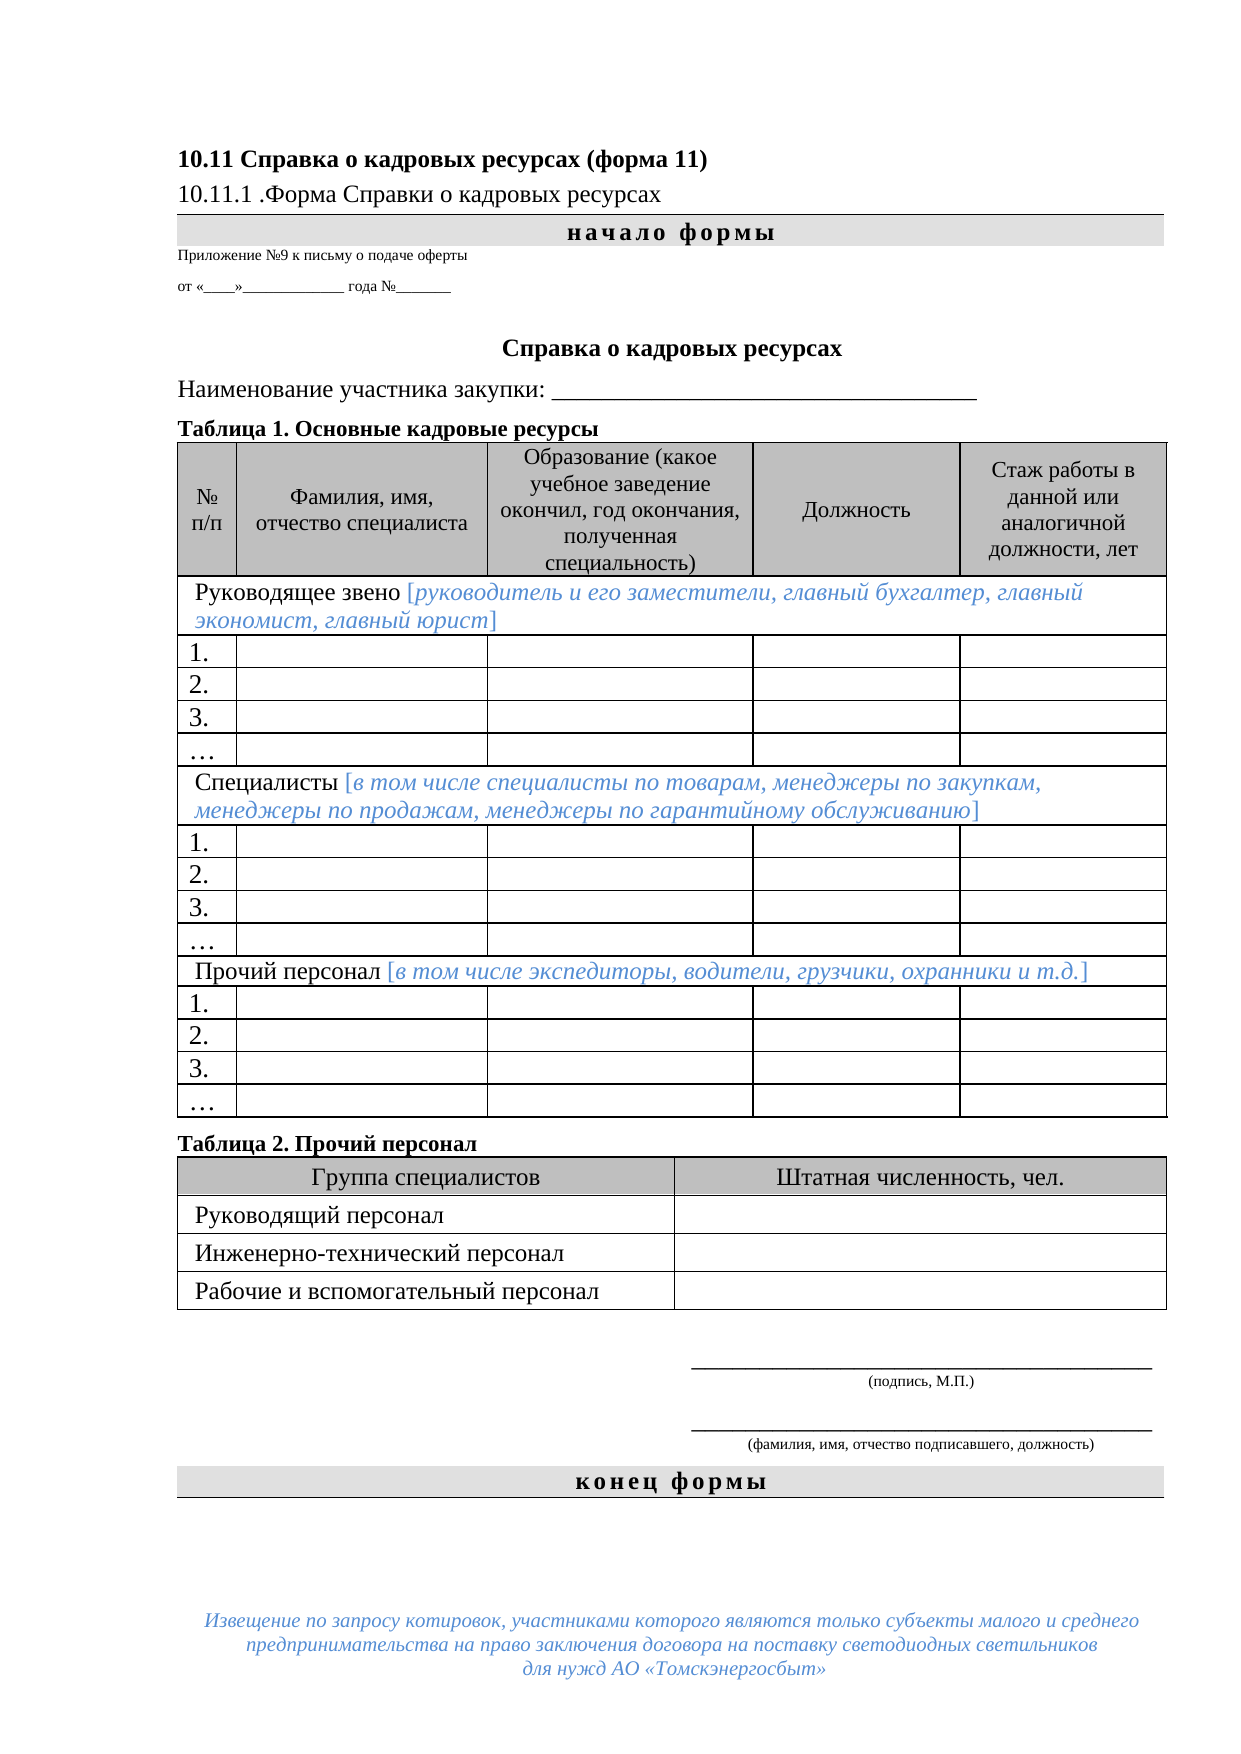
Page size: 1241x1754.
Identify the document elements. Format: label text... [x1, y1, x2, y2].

table_cell [488, 924, 752, 955]
table_cell [961, 987, 1166, 1018]
table_cell Руководящее звено [руководитель и его заместители, главный бухгалтер, главный экономист, главный юрист] [178, 577, 1166, 634]
table_cell [754, 668, 959, 699]
table_cell Прочий персонал [в том числе экспедиторы, водители, грузчики, охранники и т.д.] [178, 957, 1166, 985]
table_header Стаж работы в данной или аналогичной должности, лет [961, 443, 1166, 575]
table_cell [237, 1052, 487, 1083]
table_cell [488, 826, 752, 857]
table_cell [961, 734, 1166, 765]
text Приложение №9 к письму о подаче оферты от «____»_____________ года №_______ [177, 246, 1167, 308]
table_cell [237, 1085, 487, 1116]
table_cell [488, 1020, 752, 1051]
table_cell [488, 1052, 752, 1083]
table_header № п/п [178, 443, 236, 575]
table_cell [488, 701, 752, 732]
table_cell [754, 636, 959, 667]
table_cell [237, 636, 487, 667]
table_cell [754, 858, 959, 889]
table_cell [961, 1020, 1166, 1051]
table_cell [675, 1272, 1166, 1309]
table_cell [178, 826, 236, 857]
table_cell __________________________________ (фамилия, имя, отчество подписавшего, должность) [679, 1404, 1163, 1466]
table_cell [178, 701, 236, 732]
table_cell [961, 891, 1166, 922]
table_cell [488, 891, 752, 922]
table_cell [237, 734, 487, 765]
table_cell [961, 1085, 1166, 1116]
table_cell [754, 701, 959, 732]
table_cell Специалисты [в том числе специалисты по товарам, менеджеры по закупкам, менеджеры по продажам, менеджеры по гарантийному обслуживанию] [178, 767, 1166, 824]
table_cell Инженерно-технический персонал [178, 1234, 674, 1271]
table_cell [178, 636, 236, 667]
text начало формы [177, 215, 1164, 246]
table_cell [237, 858, 487, 889]
table_cell [961, 858, 1166, 889]
table_cell [237, 701, 487, 732]
table_cell [237, 668, 487, 699]
text 10.11 Справка о кадровых ресурсах (форма 11) [177, 144, 1167, 172]
table_cell [178, 891, 236, 922]
table_cell [754, 1020, 959, 1051]
text Справка о кадровых ресурсах [177, 333, 1167, 362]
table_cell [754, 734, 959, 765]
table_cell [237, 924, 487, 955]
table_header Фамилия, имя, отчество специалиста [237, 443, 487, 575]
table_cell [961, 668, 1166, 699]
table_cell [961, 1052, 1166, 1083]
table_header Должность [754, 443, 959, 575]
text Таблица 1. Основные кадровые ресурсы [177, 415, 1167, 442]
text Наименование участника закупки: __________________________________ [177, 374, 1167, 403]
table_cell [488, 668, 752, 699]
table_header Группа специалистов [178, 1158, 674, 1194]
table_cell [237, 826, 487, 857]
table_cell … [178, 924, 236, 955]
table_cell [178, 1020, 236, 1051]
table_cell [754, 826, 959, 857]
table_header Образование (какое учебное заведение окончил, год окончания, полученная специальность) [488, 443, 752, 575]
table_cell [178, 1052, 236, 1083]
table_cell … [178, 734, 236, 765]
table_cell [961, 924, 1166, 955]
table_cell [754, 891, 959, 922]
table_cell [178, 668, 236, 699]
table_header Штатная численность, чел. [675, 1158, 1166, 1194]
table_header __________________________________ (подпись, М.П.) [679, 1310, 1163, 1403]
table_cell [754, 1052, 959, 1083]
table_cell [488, 987, 752, 1018]
table_cell [237, 1020, 487, 1051]
table_cell [961, 826, 1166, 857]
table_cell [237, 891, 487, 922]
table_cell [178, 987, 236, 1018]
table_cell [961, 701, 1166, 732]
table_cell [488, 636, 752, 667]
table_cell [488, 734, 752, 765]
table_cell [675, 1196, 1166, 1233]
table_cell [488, 1085, 752, 1116]
table_cell [754, 1085, 959, 1116]
table_cell Руководящий персонал [178, 1196, 674, 1233]
table_cell [754, 987, 959, 1018]
text конец формы [177, 1466, 1164, 1497]
text Таблица 2. Прочий персонал [177, 1130, 1167, 1156]
table_cell [237, 987, 487, 1018]
table_cell [754, 924, 959, 955]
text 10.11.1 .Форма Справки о кадровых ресурсах [177, 179, 1167, 207]
table_cell [488, 858, 752, 889]
table_cell [178, 858, 236, 889]
table_cell [675, 1234, 1166, 1271]
table_cell [961, 636, 1166, 667]
table_cell Рабочие и вспомогательный персонал [178, 1272, 674, 1309]
table_cell … [178, 1085, 236, 1116]
